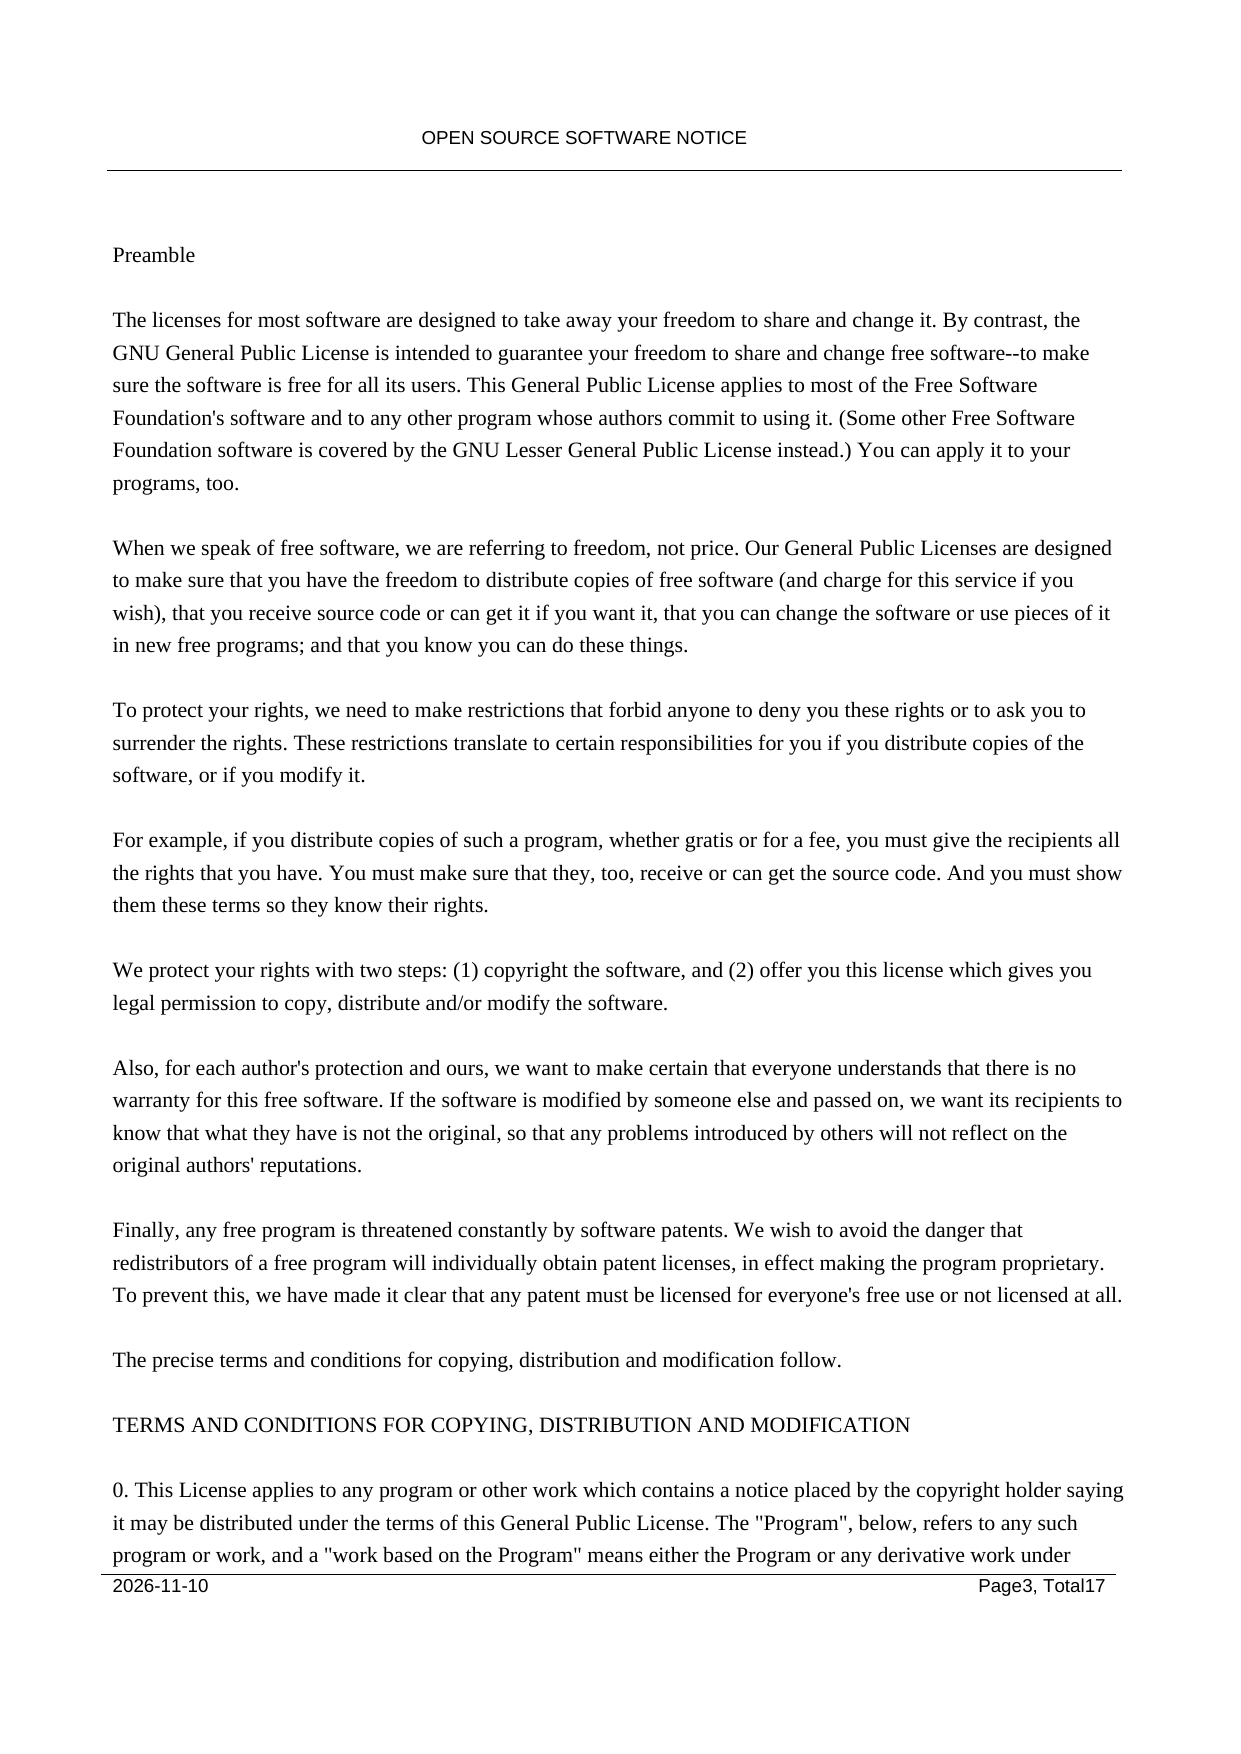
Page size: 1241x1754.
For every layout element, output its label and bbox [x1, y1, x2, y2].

text [112, 206, 1128, 1571]
